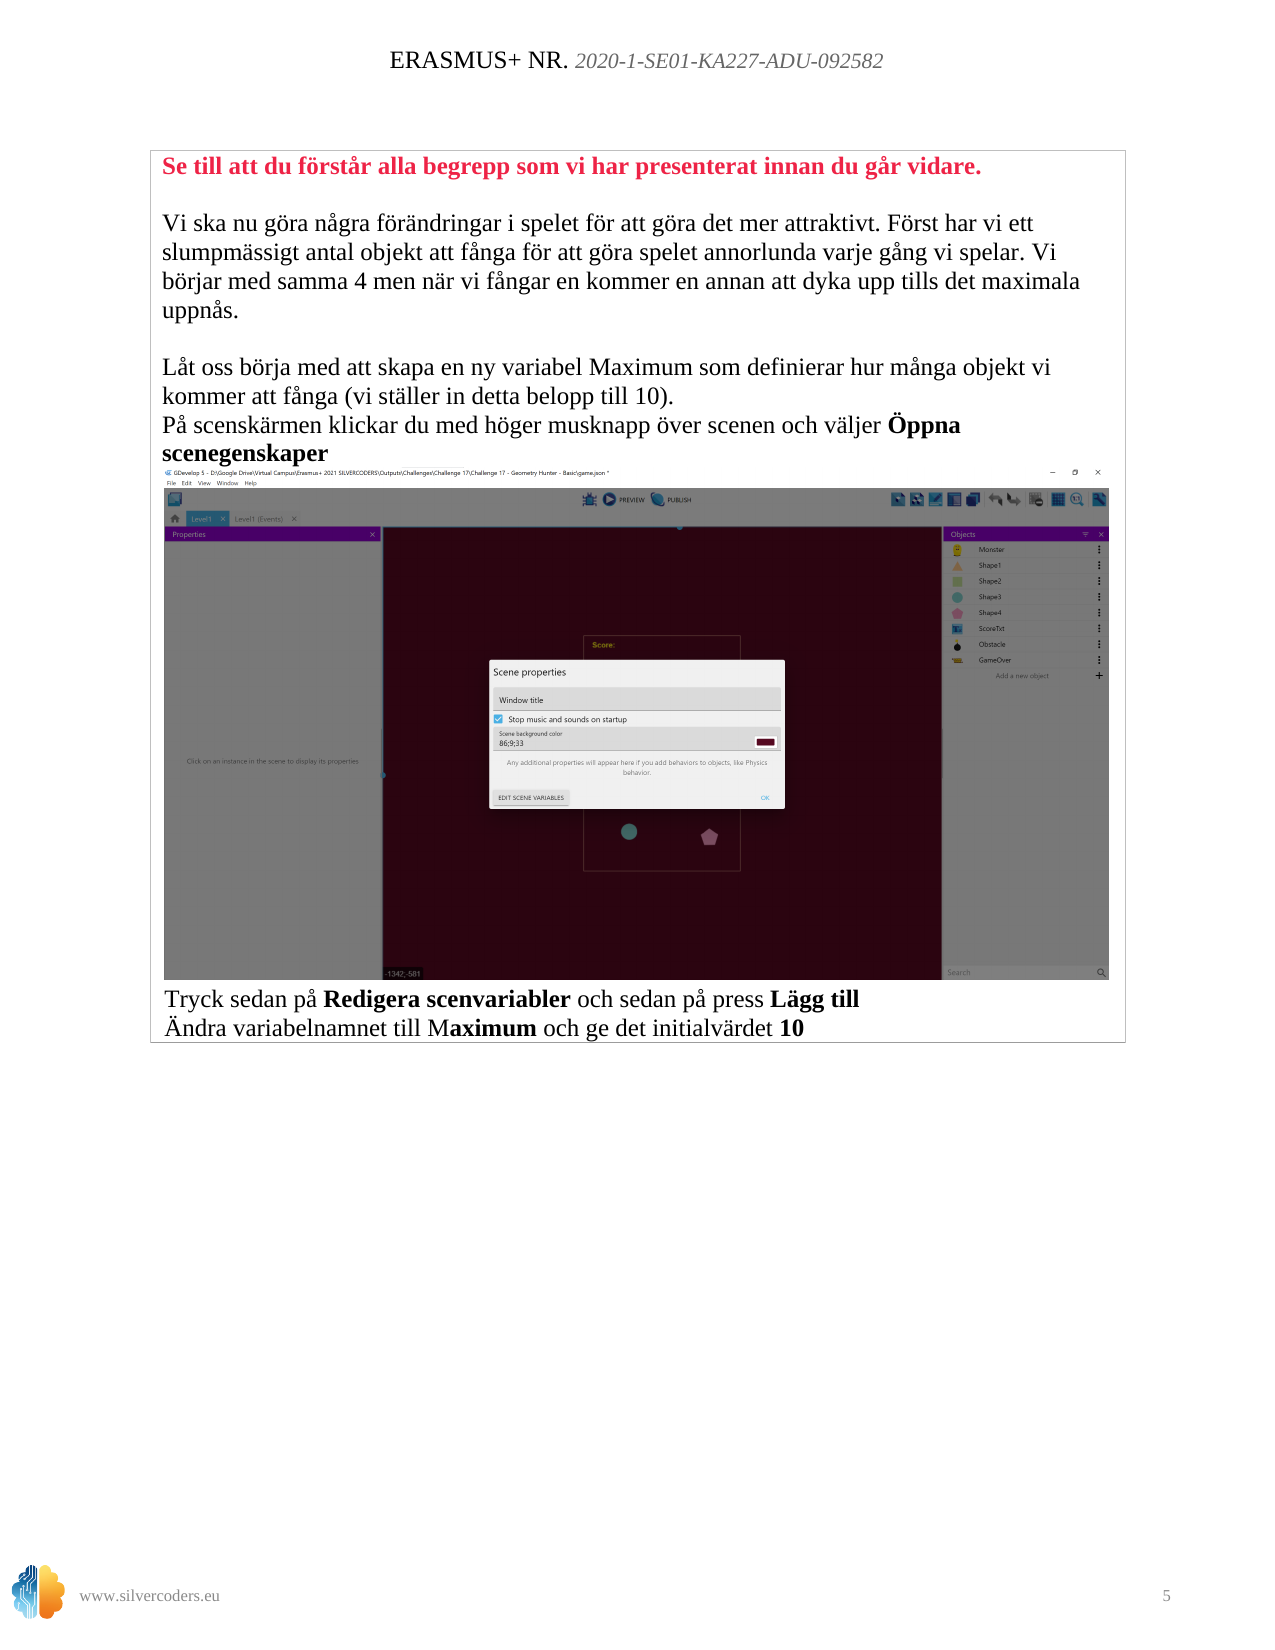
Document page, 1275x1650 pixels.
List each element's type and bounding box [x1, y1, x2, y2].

picture [11, 1565, 65, 1619]
picture [164, 467, 1109, 980]
table_cell [151, 151, 1125, 1042]
